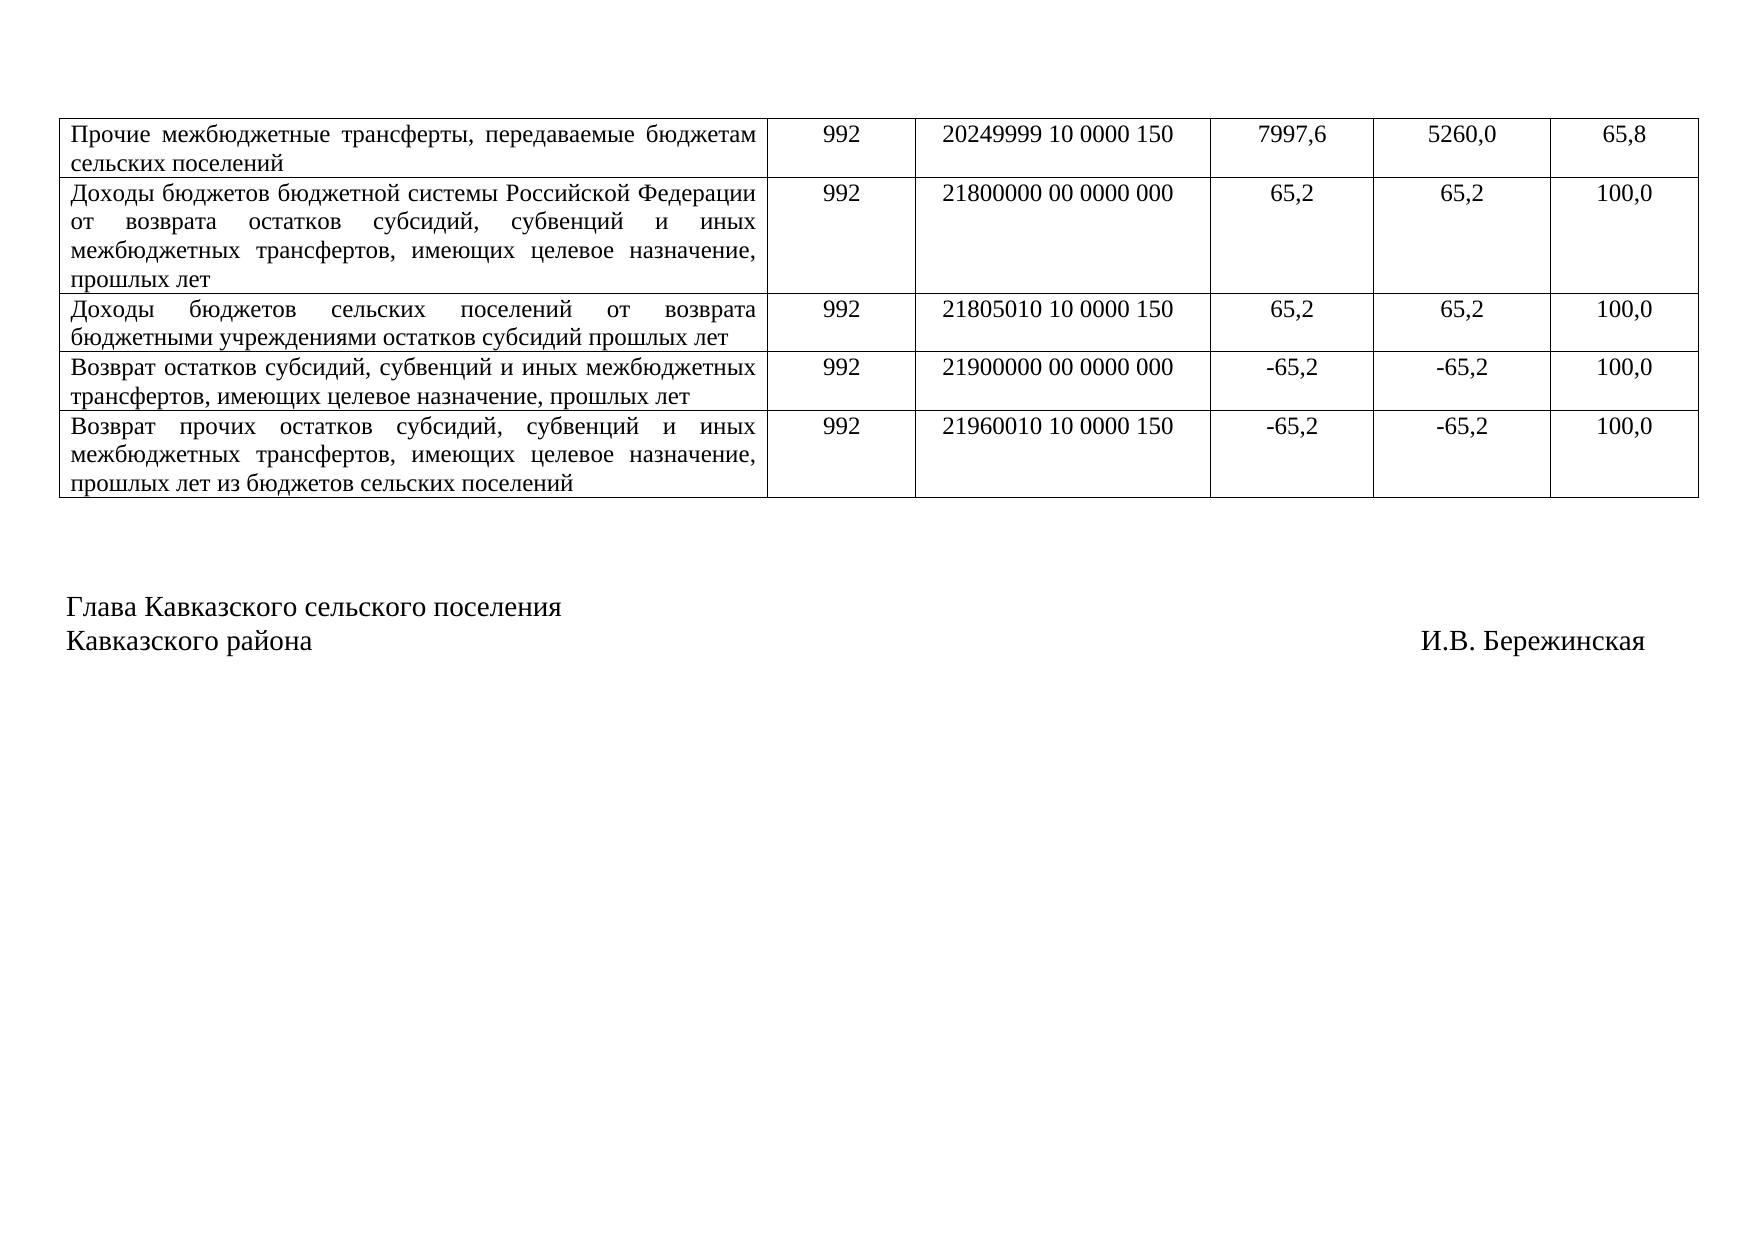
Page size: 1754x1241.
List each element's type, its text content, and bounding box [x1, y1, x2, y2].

table_cell 100,0 [1551, 294, 1698, 351]
table_cell 65,2 [1211, 178, 1373, 293]
table_cell 21960010 10 0000 150 [916, 411, 1210, 497]
table_cell 65,8 [1551, 119, 1698, 177]
table_cell 992 [768, 178, 915, 293]
table_cell 992 [768, 119, 915, 177]
table_cell 992 [768, 411, 915, 497]
table_cell 100,0 [1551, 352, 1698, 410]
table_cell 21805010 10 0000 150 [916, 294, 1210, 351]
table_cell Доходы бюджетов сельских поселений от возврата бюджетными учреждениями остатков субсидий прошлых лет [60, 294, 767, 351]
table_cell 100,0 [1551, 178, 1698, 293]
table_cell Возврат остатков субсидий, субвенций и иных межбюджетных трансфертов, имеющих целевое назначение, прошлых лет [60, 352, 767, 410]
table_cell 20249999 10 0000 150 [916, 119, 1210, 177]
table_cell 7997,6 [1211, 119, 1373, 177]
list Глава Кавказского сельского поселения [15, 589, 1695, 623]
table_cell 100,0 [1551, 411, 1698, 497]
table_cell 65,2 [1374, 178, 1550, 293]
table_cell -65,2 [1374, 411, 1550, 497]
table_cell 65,2 [1211, 294, 1373, 351]
table_cell 21900000 00 0000 000 [916, 352, 1210, 410]
list Кавказского района И.В. Бережинская [15, 623, 1695, 656]
table_cell 5260,0 [1374, 119, 1550, 177]
table_cell Прочие межбюджетные трансферты, передаваемые бюджетам сельских поселений [60, 119, 767, 177]
table_cell Доходы бюджетов бюджетной системы Российской Федерации от возврата остатков субсидий, субвенций и иных межбюджетных трансфертов, имеющих целевое назначение, прошлых лет [60, 178, 767, 293]
table_cell Возврат прочих остатков субсидий, субвенций и иных межбюджетных трансфертов, имеющих целевое назначение, прошлых лет из бюджетов сельских поселений [60, 411, 767, 497]
table_cell 21800000 00 0000 000 [916, 178, 1210, 293]
table_cell 992 [768, 352, 915, 410]
table_cell 992 [768, 294, 915, 351]
table_cell -65,2 [1374, 352, 1550, 410]
table_cell -65,2 [1211, 352, 1373, 410]
table_cell 65,2 [1374, 294, 1550, 351]
table_cell -65,2 [1211, 411, 1373, 497]
